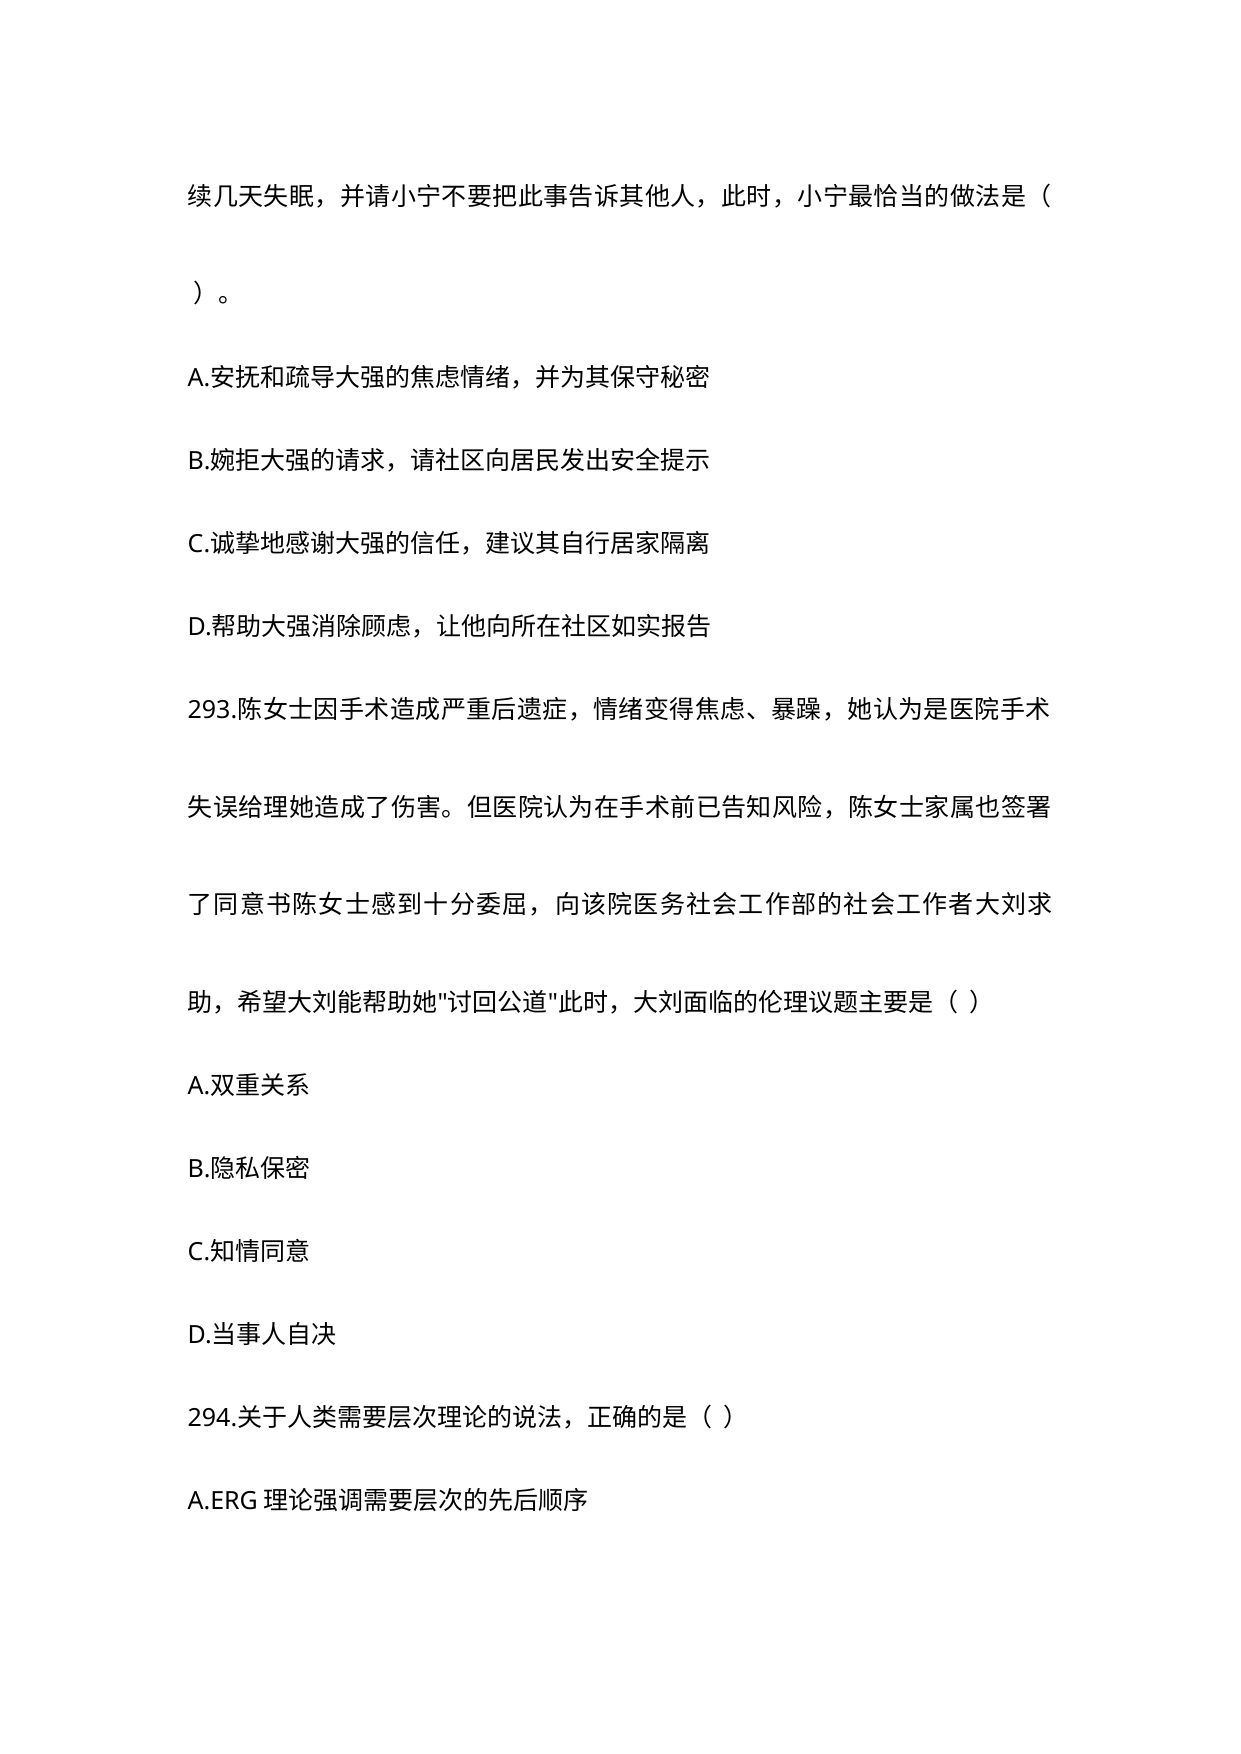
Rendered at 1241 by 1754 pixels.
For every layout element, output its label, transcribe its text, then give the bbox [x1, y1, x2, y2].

list D.帮助大强消除顾虑，让他向所在社区如实报告 [187, 592, 1053, 657]
list 293.陈女士因手术造成严重后遗症，情绪变得焦虑、暴躁，她认为是医院手术失误给理她造成了伤害。但医院认为在手术前已告知风险，陈女士家属也签署了同意书陈女士感到十分委屈，向该院医务社会工作部的社会工作者大刘求助，希望大刘能帮助她"讨回公道"此时，大刘面临的伦理议题主要是（ ） [187, 675, 1053, 1033]
list C.诚挚地感谢大强的信任，建议其自行居家隔离 [187, 509, 1053, 574]
list B.隐私保密 [187, 1134, 1053, 1199]
list A.安抚和疏导大强的焦虑情绪，并为其保守秘密 [187, 343, 1053, 408]
list D.当事人自决 [187, 1300, 1053, 1365]
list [187, 162, 1053, 324]
list 294.关于人类需要层次理论的说法，正确的是（ ） [187, 1383, 1053, 1448]
list B.婉拒大强的请求，请社区向居民发出安全提示 [187, 426, 1053, 491]
list C.知情同意 [187, 1217, 1053, 1282]
list A.ERG理论强调需要层次的先后顺序 [187, 1466, 1053, 1531]
list A.双重关系 [187, 1051, 1053, 1116]
